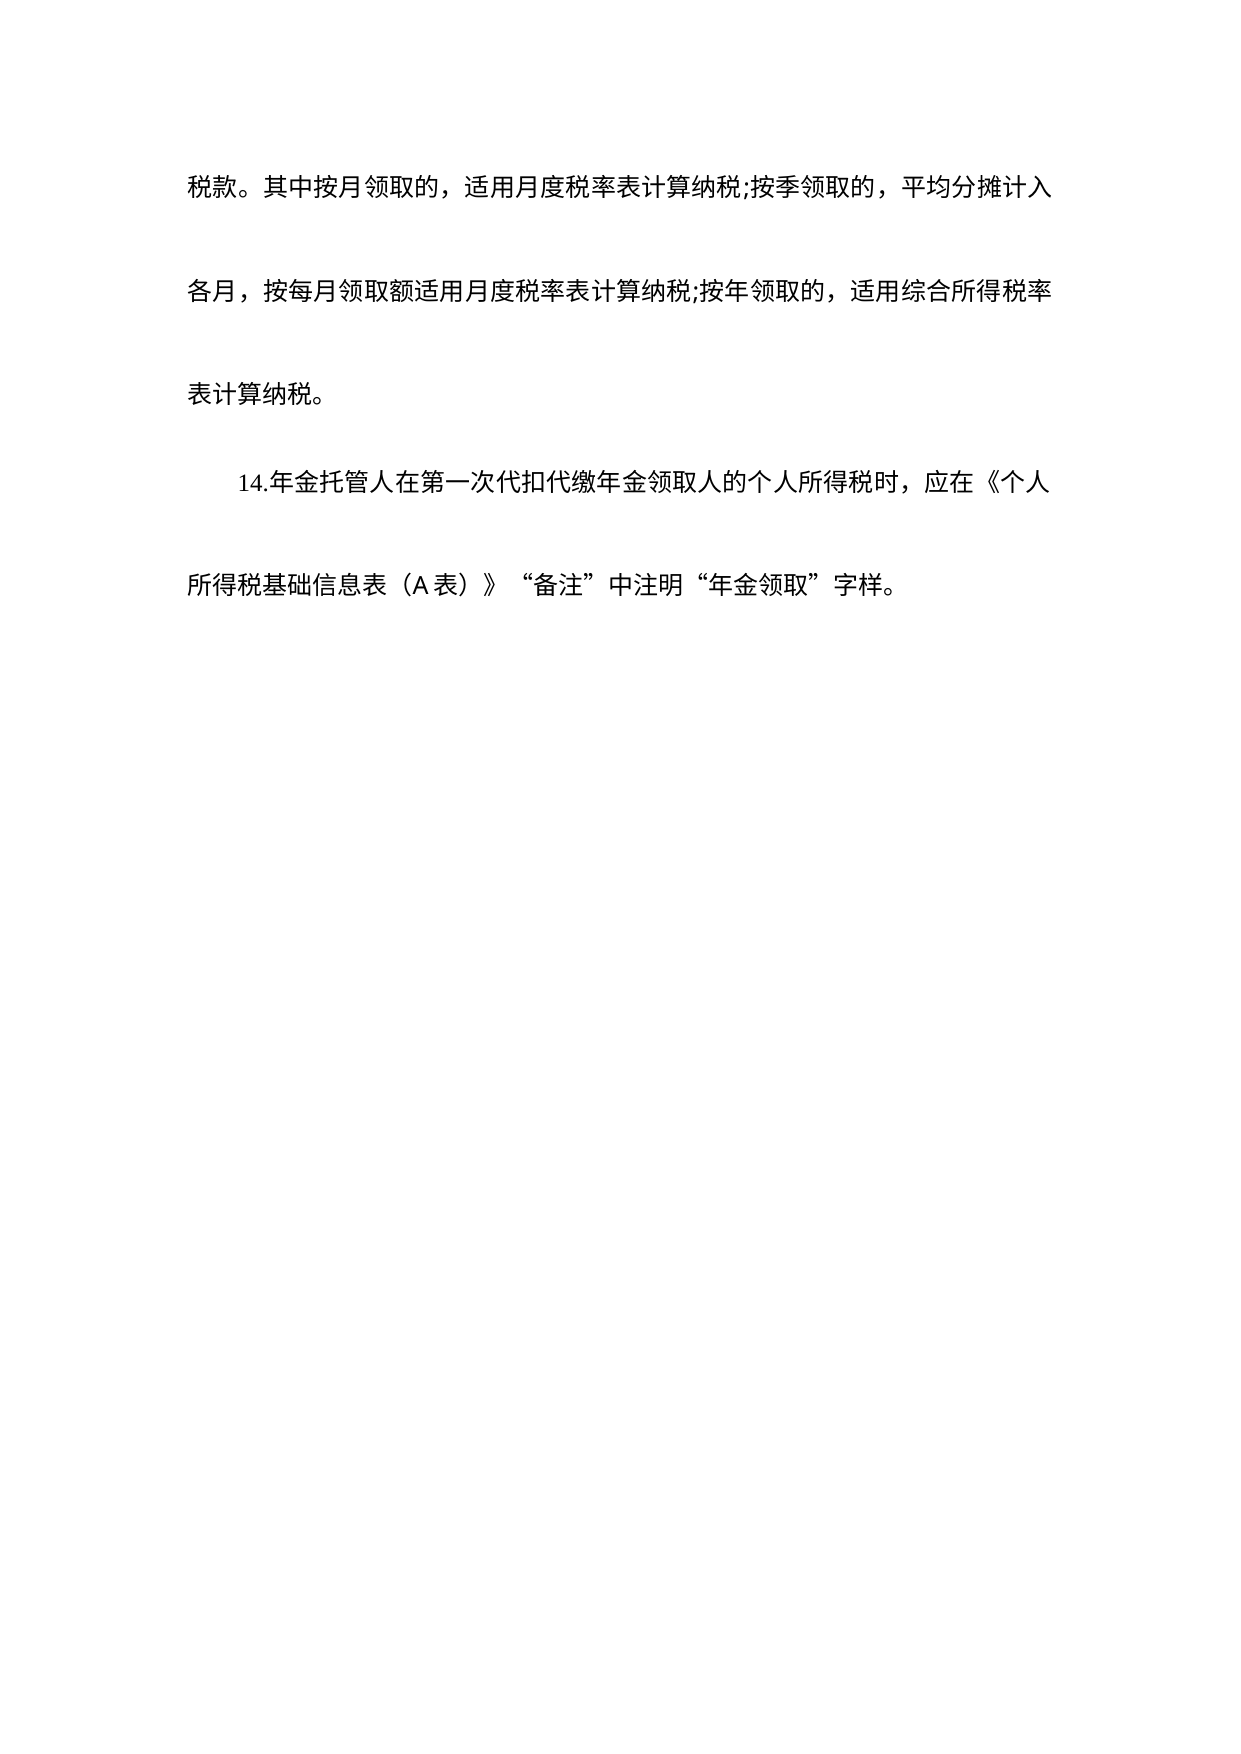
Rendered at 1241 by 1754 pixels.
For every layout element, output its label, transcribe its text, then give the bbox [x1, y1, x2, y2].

text 14.年金托管人在第一次代扣代缴年金领取人的个人所得税时，应在《个人所得税基础信息表（A表）》“备注”中注明“年金领取”字样。 [187, 446, 1053, 618]
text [187, 151, 1053, 427]
